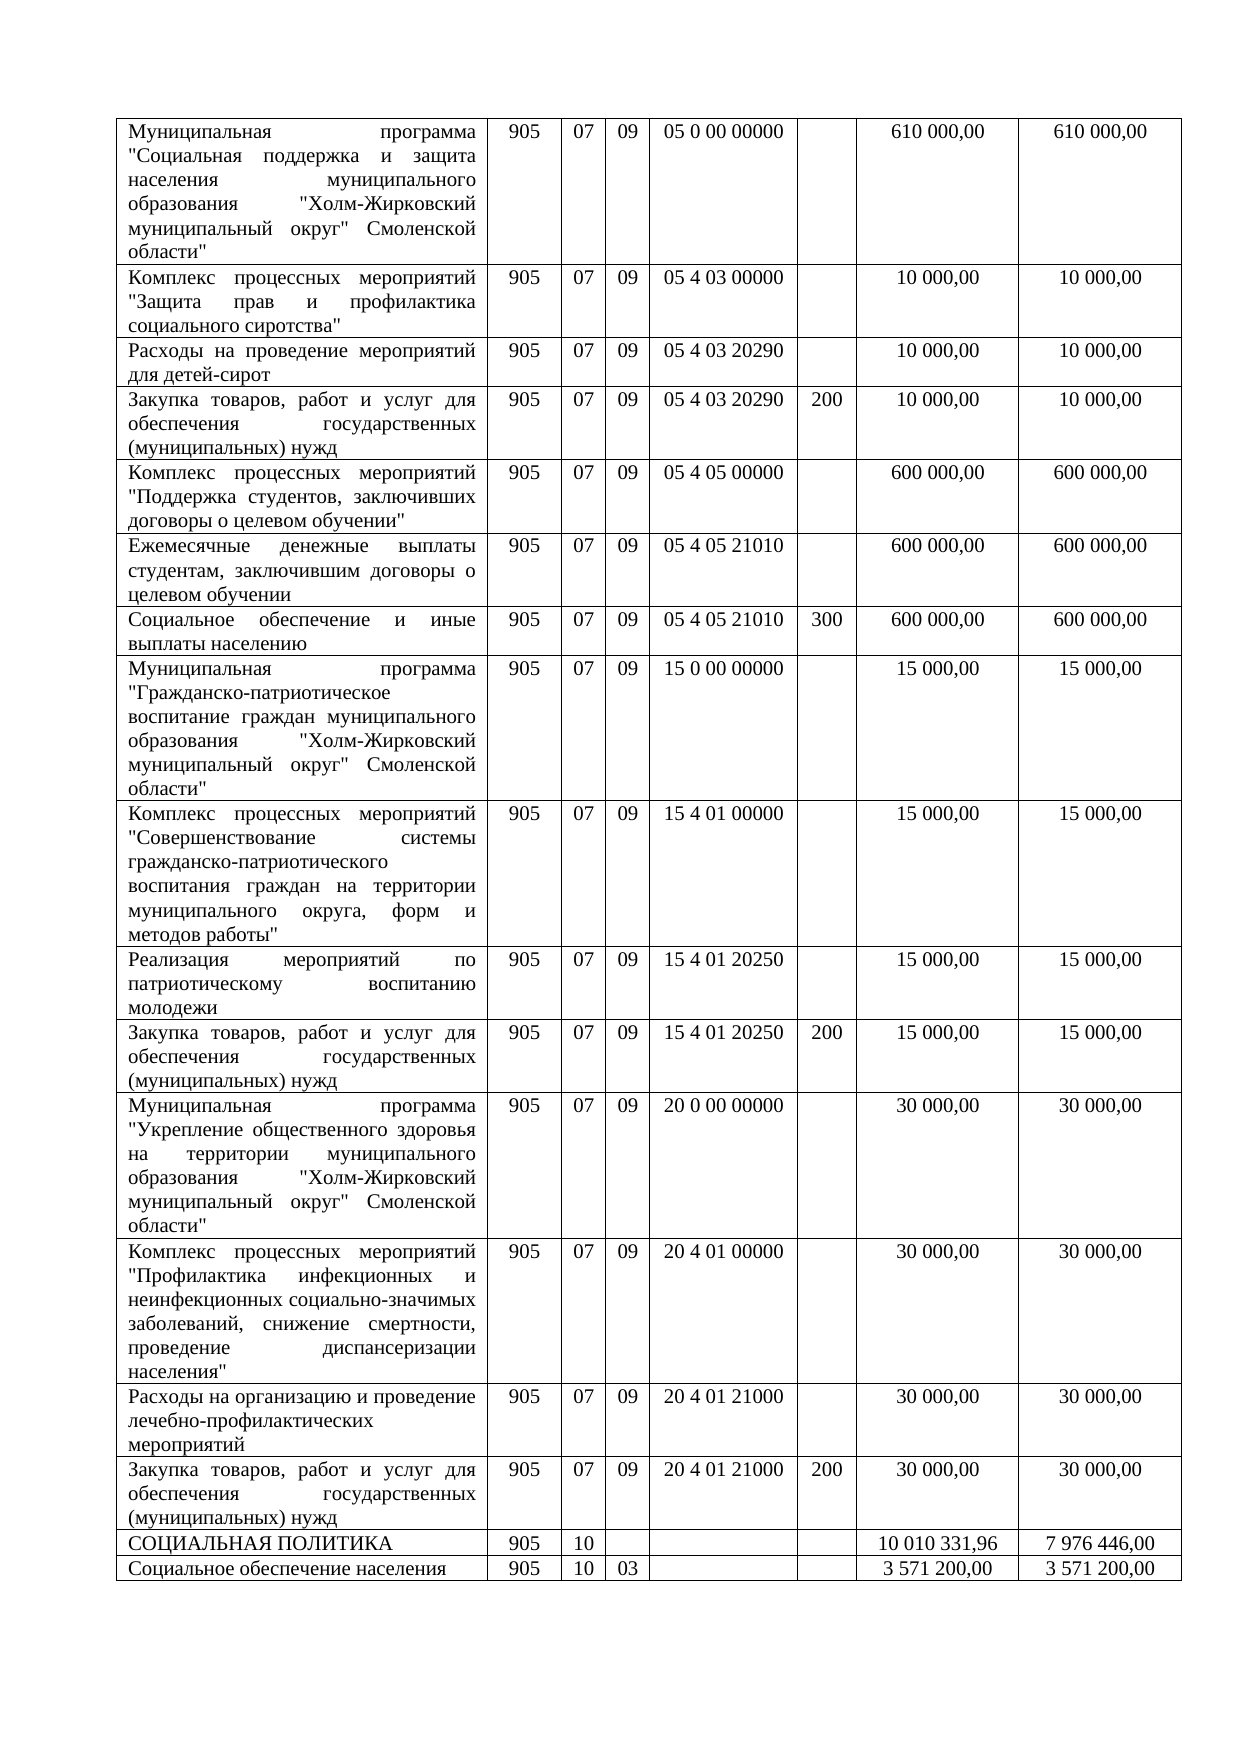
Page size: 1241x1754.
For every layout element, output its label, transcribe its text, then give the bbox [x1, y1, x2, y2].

table_cell Комплекс процессных мероприятий "Совершенствование системы гражданско-патриотического воспитания граждан на территории муниципального округа, форм и методов работы" [117, 801, 487, 946]
table_cell 905 [488, 387, 561, 459]
table_cell [798, 1530, 856, 1554]
table_cell 610 000,00 [857, 119, 1018, 263]
table_cell 09 [606, 607, 649, 655]
table_cell 905 [488, 1556, 561, 1579]
table_cell [798, 265, 856, 337]
table_cell 600 000,00 [857, 460, 1018, 532]
table_cell Муниципальная программа "Укрепление общественного здоровья на территории муниципального образования "Холм-Жирковский муниципальный округ" Смоленской области" [117, 1093, 487, 1237]
table_cell 905 [488, 534, 561, 606]
table_cell 905 [488, 1093, 561, 1237]
table_cell [650, 1556, 797, 1579]
table_cell Комплекс процессных мероприятий "Защита прав и профилактика социального сиротства" [117, 265, 487, 337]
table_cell 905 [488, 1384, 561, 1456]
table_cell 07 [562, 460, 605, 532]
table_cell 10 000,00 [857, 265, 1018, 337]
table_cell 30 000,00 [857, 1093, 1018, 1237]
table_cell Комплекс процессных мероприятий "Поддержка студентов, заключивших договоры о целевом обучении" [117, 460, 487, 532]
table_cell 10 000,00 [857, 387, 1018, 459]
table_cell 09 [606, 1020, 649, 1092]
table_cell 905 [488, 119, 561, 263]
table_cell 15 000,00 [1019, 656, 1181, 800]
table_cell Муниципальная программа "Социальная поддержка и защита населения муниципального образования "Холм-Жирковский муниципальный округ" Смоленской области" [117, 119, 487, 263]
table_cell 07 [562, 338, 605, 386]
table_cell 05 4 03 20290 [650, 387, 797, 459]
table_cell 09 [606, 265, 649, 337]
table_cell 15 0 00 00000 [650, 656, 797, 800]
table_cell Социальное обеспечение населения [117, 1556, 487, 1579]
table_cell Закупка товаров, работ и услуг для обеспечения государственных (муниципальных) нужд [117, 1020, 487, 1092]
table_cell 09 [606, 947, 649, 1019]
table_cell 15 4 01 20250 [650, 947, 797, 1019]
table_cell 905 [488, 801, 561, 946]
table_cell [798, 1093, 856, 1237]
table_cell [798, 656, 856, 800]
table_cell 30 000,00 [1019, 1384, 1181, 1456]
table_cell 3 571 200,00 [1019, 1556, 1181, 1579]
table_cell 05 0 00 00000 [650, 119, 797, 263]
table_cell 30 000,00 [1019, 1457, 1181, 1529]
table_cell [650, 1530, 797, 1554]
table_cell 10 000,00 [1019, 265, 1181, 337]
table_cell 05 4 05 21010 [650, 607, 797, 655]
table_cell 15 000,00 [857, 947, 1018, 1019]
table_cell 09 [606, 1384, 649, 1456]
table_cell [606, 1530, 649, 1554]
table_cell 15 000,00 [857, 656, 1018, 800]
table_cell 05 4 05 00000 [650, 460, 797, 532]
table_cell [798, 1384, 856, 1456]
table_cell 09 [606, 1239, 649, 1383]
table_cell 10 000,00 [1019, 387, 1181, 459]
table_cell 07 [562, 607, 605, 655]
table_cell 15 000,00 [857, 1020, 1018, 1092]
table_cell 905 [488, 1530, 561, 1554]
table_cell Реализация мероприятий по патриотическому воспитанию молодежи [117, 947, 487, 1019]
table_cell 10 [562, 1556, 605, 1579]
table_cell 905 [488, 338, 561, 386]
table_cell 07 [562, 1384, 605, 1456]
table_cell 15 000,00 [1019, 1020, 1181, 1092]
table_cell 905 [488, 1020, 561, 1092]
table_cell 09 [606, 387, 649, 459]
table_cell 15 000,00 [857, 801, 1018, 946]
table_cell 15 4 01 00000 [650, 801, 797, 946]
table_cell Ежемесячные денежные выплаты студентам, заключившим договоры о целевом обучении [117, 534, 487, 606]
table_cell 09 [606, 1457, 649, 1529]
table_cell 905 [488, 265, 561, 337]
table_cell 200 [798, 1020, 856, 1092]
table_cell 600 000,00 [1019, 534, 1181, 606]
table_cell 7 976 446,00 [1019, 1530, 1181, 1554]
table_cell [798, 460, 856, 532]
table_cell 09 [606, 801, 649, 946]
table_cell [798, 338, 856, 386]
table_cell 05 4 05 21010 [650, 534, 797, 606]
table_cell 07 [562, 119, 605, 263]
table_cell 20 4 01 00000 [650, 1239, 797, 1383]
table_cell 30 000,00 [1019, 1093, 1181, 1237]
table_cell 07 [562, 265, 605, 337]
table_cell 10 [562, 1530, 605, 1554]
table_cell 905 [488, 656, 561, 800]
table_cell 600 000,00 [1019, 460, 1181, 532]
table_cell 20 4 01 21000 [650, 1457, 797, 1529]
table_cell 610 000,00 [1019, 119, 1181, 263]
table_cell 30 000,00 [857, 1457, 1018, 1529]
table_cell 09 [606, 656, 649, 800]
table_cell 07 [562, 387, 605, 459]
table_cell 905 [488, 460, 561, 532]
table_cell 09 [606, 1093, 649, 1237]
table_cell 10 010 331,96 [857, 1530, 1018, 1554]
table_cell СОЦИАЛЬНАЯ ПОЛИТИКА [117, 1530, 487, 1554]
table_cell 07 [562, 1093, 605, 1237]
table_cell 09 [606, 338, 649, 386]
table_cell 09 [606, 534, 649, 606]
table_cell [798, 1556, 856, 1579]
table_cell 07 [562, 534, 605, 606]
table_cell Расходы на проведение мероприятий для детей-сирот [117, 338, 487, 386]
table_cell 600 000,00 [857, 607, 1018, 655]
table_cell 300 [798, 607, 856, 655]
table_cell 905 [488, 607, 561, 655]
table_cell 07 [562, 1457, 605, 1529]
table_cell Закупка товаров, работ и услуг для обеспечения государственных (муниципальных) нужд [117, 387, 487, 459]
table_cell 05 4 03 00000 [650, 265, 797, 337]
table_cell 09 [606, 460, 649, 532]
table_cell 20 4 01 21000 [650, 1384, 797, 1456]
table_cell [798, 534, 856, 606]
table_cell 200 [798, 387, 856, 459]
table_cell 07 [562, 947, 605, 1019]
table_cell 905 [488, 1457, 561, 1529]
table_cell 07 [562, 801, 605, 946]
table_cell Комплекс процессных мероприятий "Профилактика инфекционных и неинфекционных социально-значимых заболеваний, снижение смертности, проведение диспансеризации населения" [117, 1239, 487, 1383]
table_cell 905 [488, 947, 561, 1019]
table_cell Муниципальная программа "Гражданско-патриотическое воспитание граждан муниципального образования "Холм-Жирковский муниципальный округ" Смоленской области" [117, 656, 487, 800]
table_cell 15 000,00 [1019, 801, 1181, 946]
table_cell Социальное обеспечение и иные выплаты населению [117, 607, 487, 655]
table_cell [798, 119, 856, 263]
table_cell 30 000,00 [1019, 1239, 1181, 1383]
table_cell 03 [606, 1556, 649, 1579]
table_cell 3 571 200,00 [857, 1556, 1018, 1579]
table_cell 15 000,00 [1019, 947, 1181, 1019]
table_cell 10 000,00 [857, 338, 1018, 386]
table_cell 07 [562, 656, 605, 800]
table_cell 10 000,00 [1019, 338, 1181, 386]
table_cell Расходы на организацию и проведение лечебно-профилактических мероприятий [117, 1384, 487, 1456]
table_cell 20 0 00 00000 [650, 1093, 797, 1237]
table_cell [798, 947, 856, 1019]
table_cell 600 000,00 [1019, 607, 1181, 655]
table_cell 905 [488, 1239, 561, 1383]
table_cell 15 4 01 20250 [650, 1020, 797, 1092]
table_cell 05 4 03 20290 [650, 338, 797, 386]
table_cell 07 [562, 1020, 605, 1092]
table_cell [798, 801, 856, 946]
table_cell [798, 1239, 856, 1383]
table_cell 09 [606, 119, 649, 263]
table_cell 600 000,00 [857, 534, 1018, 606]
table_cell 30 000,00 [857, 1239, 1018, 1383]
table_cell 30 000,00 [857, 1384, 1018, 1456]
table_cell 200 [798, 1457, 856, 1529]
table_cell 07 [562, 1239, 605, 1383]
table_cell Закупка товаров, работ и услуг для обеспечения государственных (муниципальных) нужд [117, 1457, 487, 1529]
